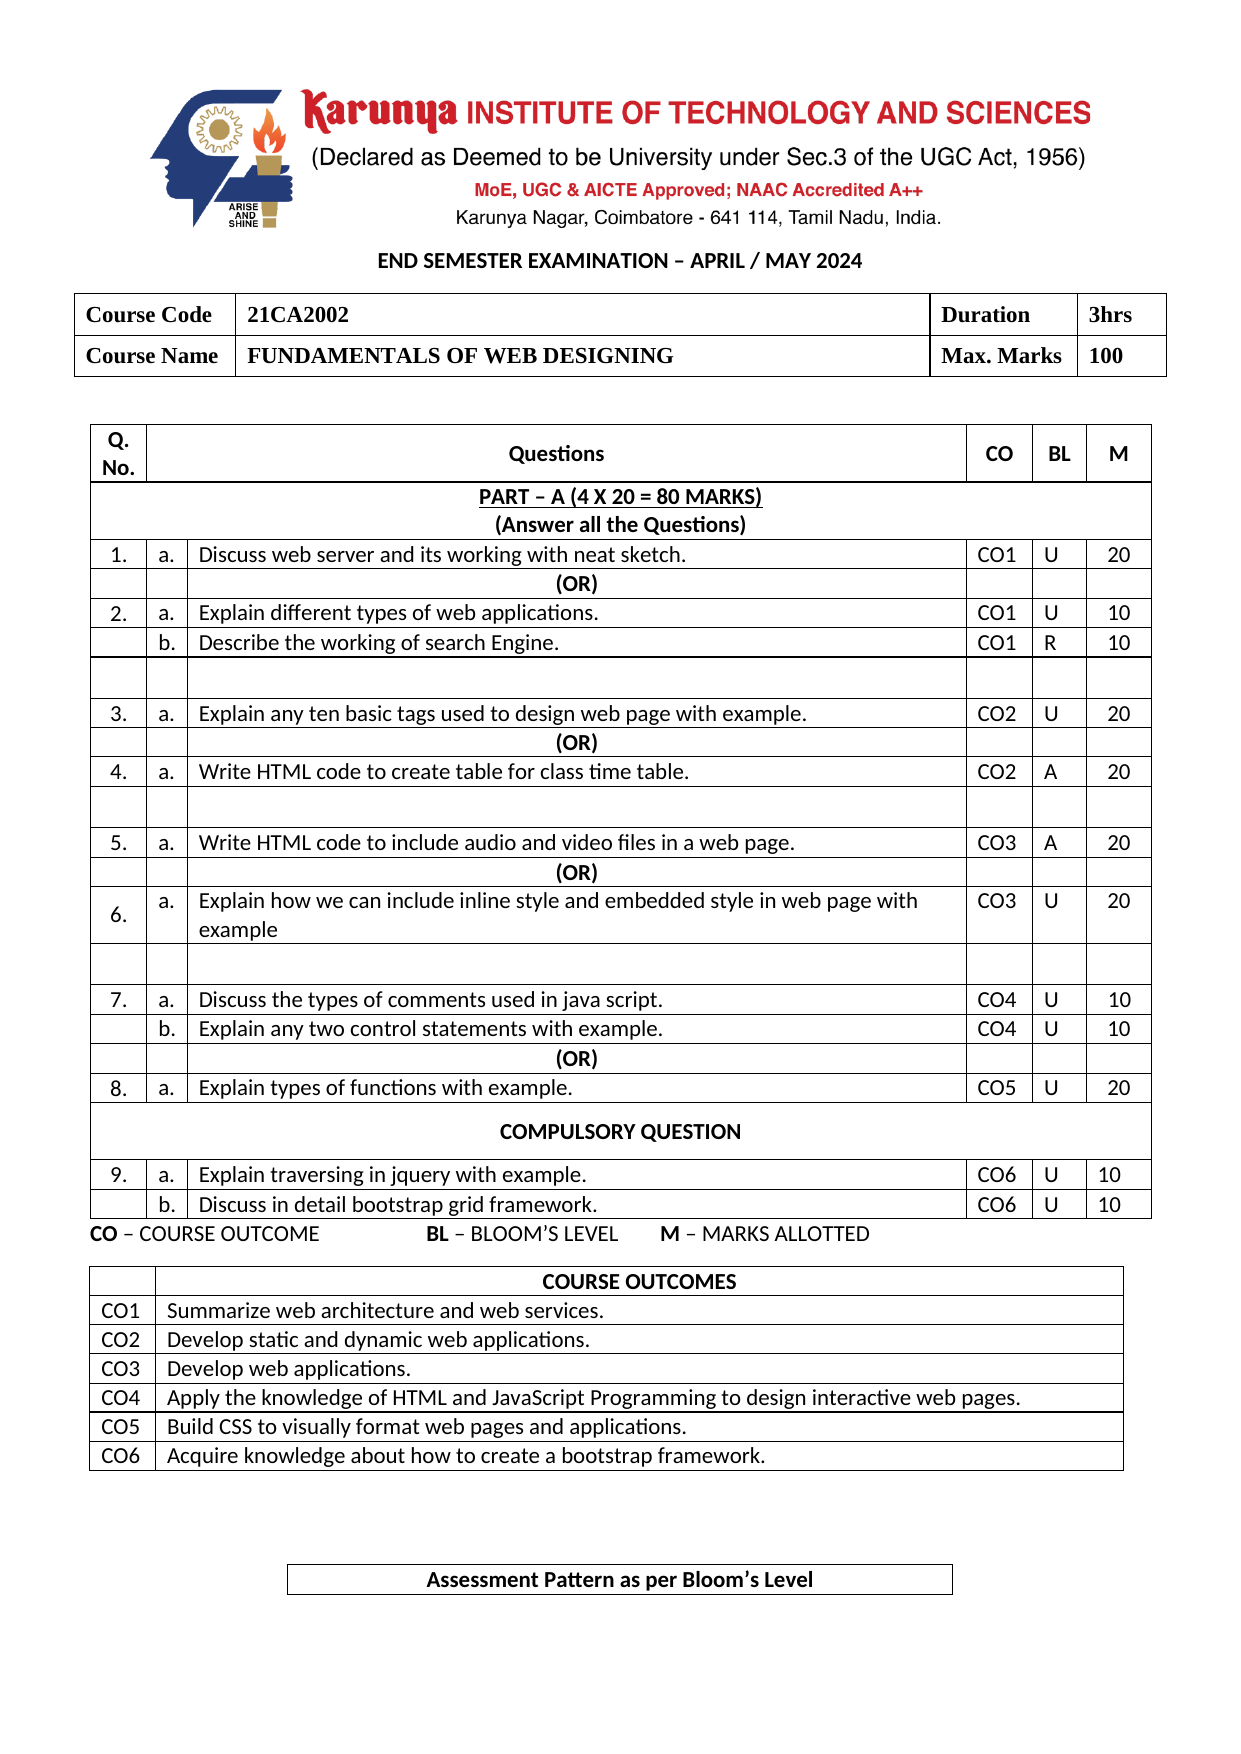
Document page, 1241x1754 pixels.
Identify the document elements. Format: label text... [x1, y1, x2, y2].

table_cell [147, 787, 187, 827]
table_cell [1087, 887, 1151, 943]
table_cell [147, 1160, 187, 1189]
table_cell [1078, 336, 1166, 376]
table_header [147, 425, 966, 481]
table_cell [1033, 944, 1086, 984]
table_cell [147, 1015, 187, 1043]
text END SEMESTER EXAMINATION – APRIL / MAY 2024 [90, 246, 1150, 274]
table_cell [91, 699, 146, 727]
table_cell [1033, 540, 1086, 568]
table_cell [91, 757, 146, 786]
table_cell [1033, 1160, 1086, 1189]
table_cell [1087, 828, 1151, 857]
picture [150, 89, 1091, 228]
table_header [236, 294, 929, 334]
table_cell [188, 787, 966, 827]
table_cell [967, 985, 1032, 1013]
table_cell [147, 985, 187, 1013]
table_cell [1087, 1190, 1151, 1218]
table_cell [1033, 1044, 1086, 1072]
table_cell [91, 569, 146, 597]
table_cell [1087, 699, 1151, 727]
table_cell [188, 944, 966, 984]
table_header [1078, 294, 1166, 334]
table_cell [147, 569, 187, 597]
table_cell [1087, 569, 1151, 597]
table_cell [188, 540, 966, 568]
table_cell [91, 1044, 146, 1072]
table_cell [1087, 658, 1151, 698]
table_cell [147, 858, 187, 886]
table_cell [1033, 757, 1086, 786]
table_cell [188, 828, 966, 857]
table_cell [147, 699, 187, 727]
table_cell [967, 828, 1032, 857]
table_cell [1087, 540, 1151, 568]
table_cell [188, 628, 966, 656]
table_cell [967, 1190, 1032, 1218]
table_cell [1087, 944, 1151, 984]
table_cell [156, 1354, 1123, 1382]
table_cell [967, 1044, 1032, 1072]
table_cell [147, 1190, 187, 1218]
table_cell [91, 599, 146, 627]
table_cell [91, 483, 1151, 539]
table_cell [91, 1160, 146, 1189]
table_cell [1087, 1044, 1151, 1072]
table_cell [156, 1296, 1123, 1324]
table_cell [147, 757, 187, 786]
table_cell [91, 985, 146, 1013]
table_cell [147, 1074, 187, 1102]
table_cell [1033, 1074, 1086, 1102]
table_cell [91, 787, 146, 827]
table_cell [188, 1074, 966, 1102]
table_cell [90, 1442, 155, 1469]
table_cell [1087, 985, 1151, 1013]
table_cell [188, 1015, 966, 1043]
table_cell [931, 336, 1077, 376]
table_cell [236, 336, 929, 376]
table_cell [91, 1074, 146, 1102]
text CO – COURSE OUTCOME BL – BLOOM’S LEVEL M – MARKS ALLOTTED [90, 1219, 1150, 1247]
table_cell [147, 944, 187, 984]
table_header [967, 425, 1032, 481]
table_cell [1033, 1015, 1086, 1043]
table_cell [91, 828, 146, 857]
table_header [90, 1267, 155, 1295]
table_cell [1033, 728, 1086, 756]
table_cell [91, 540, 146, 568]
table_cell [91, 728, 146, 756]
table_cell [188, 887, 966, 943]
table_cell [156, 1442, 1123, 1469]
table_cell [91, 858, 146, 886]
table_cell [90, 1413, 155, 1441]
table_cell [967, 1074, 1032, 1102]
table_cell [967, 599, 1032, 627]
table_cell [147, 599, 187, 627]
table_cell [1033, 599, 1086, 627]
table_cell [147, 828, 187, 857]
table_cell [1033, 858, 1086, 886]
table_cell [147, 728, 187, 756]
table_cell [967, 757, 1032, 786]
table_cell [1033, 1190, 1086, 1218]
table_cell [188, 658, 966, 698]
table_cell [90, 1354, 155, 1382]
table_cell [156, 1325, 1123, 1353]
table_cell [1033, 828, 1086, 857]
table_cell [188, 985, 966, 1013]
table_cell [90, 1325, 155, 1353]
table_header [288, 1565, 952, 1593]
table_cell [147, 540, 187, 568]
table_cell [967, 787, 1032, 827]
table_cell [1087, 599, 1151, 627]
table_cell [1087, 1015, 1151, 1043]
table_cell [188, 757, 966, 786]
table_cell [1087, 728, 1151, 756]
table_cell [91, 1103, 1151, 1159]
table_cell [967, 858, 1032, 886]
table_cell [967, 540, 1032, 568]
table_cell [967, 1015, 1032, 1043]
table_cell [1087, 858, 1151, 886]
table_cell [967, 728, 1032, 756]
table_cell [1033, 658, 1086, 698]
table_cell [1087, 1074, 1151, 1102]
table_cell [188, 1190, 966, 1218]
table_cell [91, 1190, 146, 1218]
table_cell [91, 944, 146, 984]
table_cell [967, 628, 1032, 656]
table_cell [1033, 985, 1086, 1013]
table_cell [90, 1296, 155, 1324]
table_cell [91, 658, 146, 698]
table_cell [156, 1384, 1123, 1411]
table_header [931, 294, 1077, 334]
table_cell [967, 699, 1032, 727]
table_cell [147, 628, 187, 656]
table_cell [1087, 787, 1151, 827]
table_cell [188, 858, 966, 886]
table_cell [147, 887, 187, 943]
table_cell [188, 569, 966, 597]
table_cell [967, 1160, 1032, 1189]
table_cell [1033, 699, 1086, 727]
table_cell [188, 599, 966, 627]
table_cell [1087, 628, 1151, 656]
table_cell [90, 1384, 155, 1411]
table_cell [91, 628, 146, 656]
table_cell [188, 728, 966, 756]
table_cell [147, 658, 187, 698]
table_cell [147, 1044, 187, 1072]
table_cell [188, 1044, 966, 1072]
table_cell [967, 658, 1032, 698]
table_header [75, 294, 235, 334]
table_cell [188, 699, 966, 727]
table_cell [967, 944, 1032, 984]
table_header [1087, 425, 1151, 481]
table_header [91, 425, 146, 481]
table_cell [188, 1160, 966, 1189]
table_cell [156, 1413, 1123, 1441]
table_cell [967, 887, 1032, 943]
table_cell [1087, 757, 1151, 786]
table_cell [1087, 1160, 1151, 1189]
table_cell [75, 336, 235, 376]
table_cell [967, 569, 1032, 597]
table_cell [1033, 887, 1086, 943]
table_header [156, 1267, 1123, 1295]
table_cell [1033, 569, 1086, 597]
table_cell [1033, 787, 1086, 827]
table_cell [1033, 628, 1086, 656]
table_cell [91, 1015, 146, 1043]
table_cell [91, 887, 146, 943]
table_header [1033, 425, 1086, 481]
